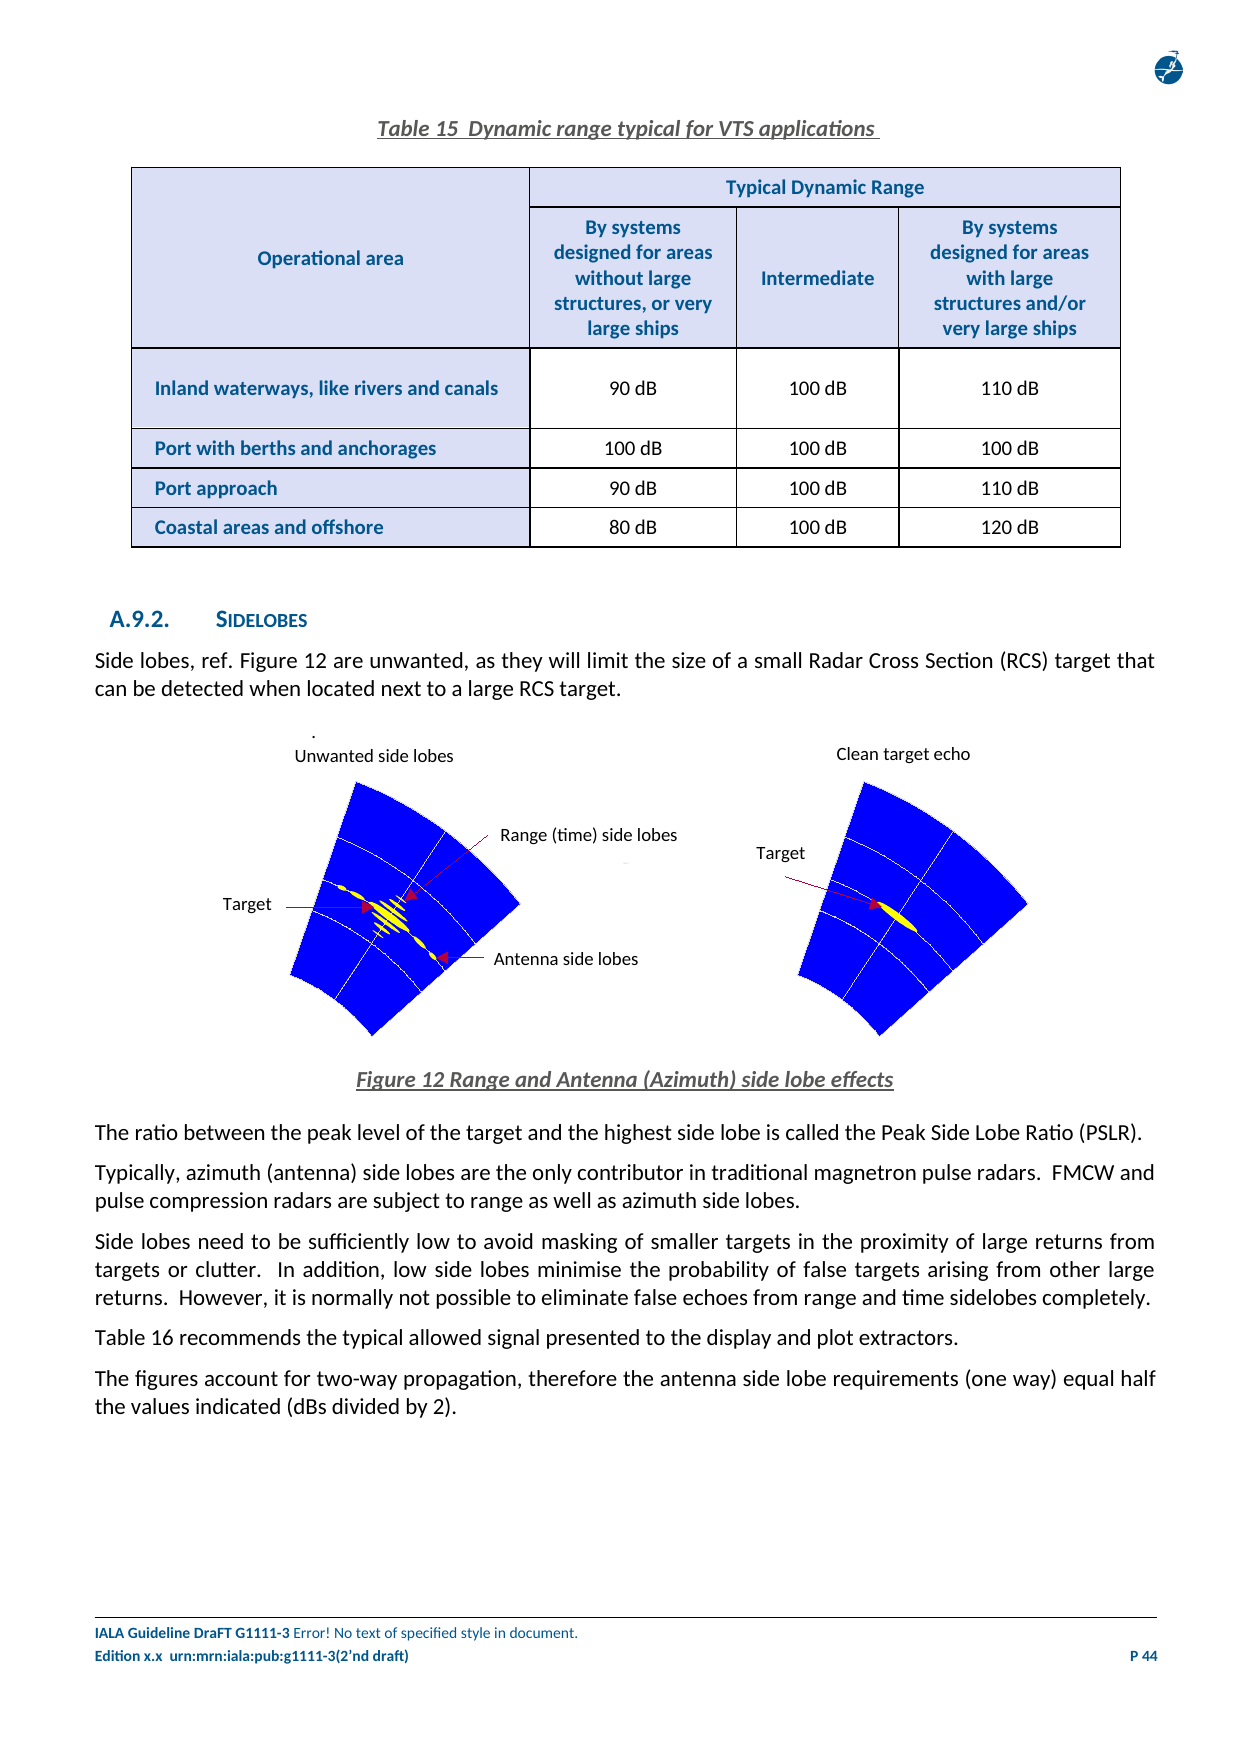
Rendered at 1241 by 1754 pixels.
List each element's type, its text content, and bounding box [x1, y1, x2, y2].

table_header Operational area [132, 168, 529, 347]
text Figure 12 Range and Antenna (Azimuth) side lobe effects [94, 1065, 1157, 1093]
table_cell 120 dB [900, 508, 1120, 546]
text The figures account for two-way propagation, therefore the antenna side lobe requirements (one way) equal half the values indicated (dBs divided by 2). [94, 1364, 1157, 1420]
table_cell 110 dB [900, 349, 1120, 427]
table_cell Port with berths and anchorages [132, 429, 529, 467]
table_cell 80 dB [531, 508, 736, 546]
table_cell By systems designed for areas with large structures and/or very large ships [899, 208, 1120, 347]
table_cell Inland waterways, like rivers and canals [132, 349, 529, 427]
table_cell 100 dB [737, 508, 898, 546]
text Side lobes, ref. Figure 12 are unwanted, as they will limit the size of a small Radar Cross Section (RCS) target that can be detected when located next to a large RCS target. [94, 646, 1157, 702]
text Side lobes need to be sufficiently low to avoid masking of smaller targets in the proximity of large returns from targets or clutter. In addition, low side lobes minimise the probability of false targets arising from other large returns. However, it is normally not possible to eliminate false echoes from range and time sidelobes completely. [94, 1227, 1157, 1311]
table_cell By systems designed for areas without large structures, or very large ships [530, 208, 736, 347]
text Typically, azimuth (antenna) side lobes are the only contributor in traditional magnetron pulse radars. FMCW and pulse compression radars are subject to range as well as azimuth side lobes. [94, 1158, 1157, 1214]
text Sidelobes [109, 603, 1157, 633]
table_cell Coastal areas and offshore [132, 508, 529, 546]
table_cell 100 dB [531, 429, 736, 467]
table_cell 110 dB [900, 469, 1120, 506]
table_cell 100 dB [737, 469, 898, 506]
table_cell 100 dB [900, 429, 1120, 467]
table_cell Port approach [132, 469, 529, 506]
text The ratio between the peak level of the target and the highest side lobe is called the Peak Side Lobe Ratio (PSLR). [94, 1118, 1157, 1146]
text Table 16 recommends the typical allowed signal presented to the display and plot extractors. [94, 1323, 1157, 1352]
table_cell 90 dB [531, 469, 736, 506]
text Table 15 Dynamic range typical for VTS applications [94, 114, 1157, 142]
table_cell Intermediate [737, 208, 898, 347]
table_cell 100 dB [737, 429, 898, 467]
table_cell 90 dB [531, 349, 736, 427]
table_cell 100 dB [737, 349, 898, 427]
table_header Typical Dynamic Range [530, 168, 1120, 206]
picture [1123, 0, 1241, 119]
